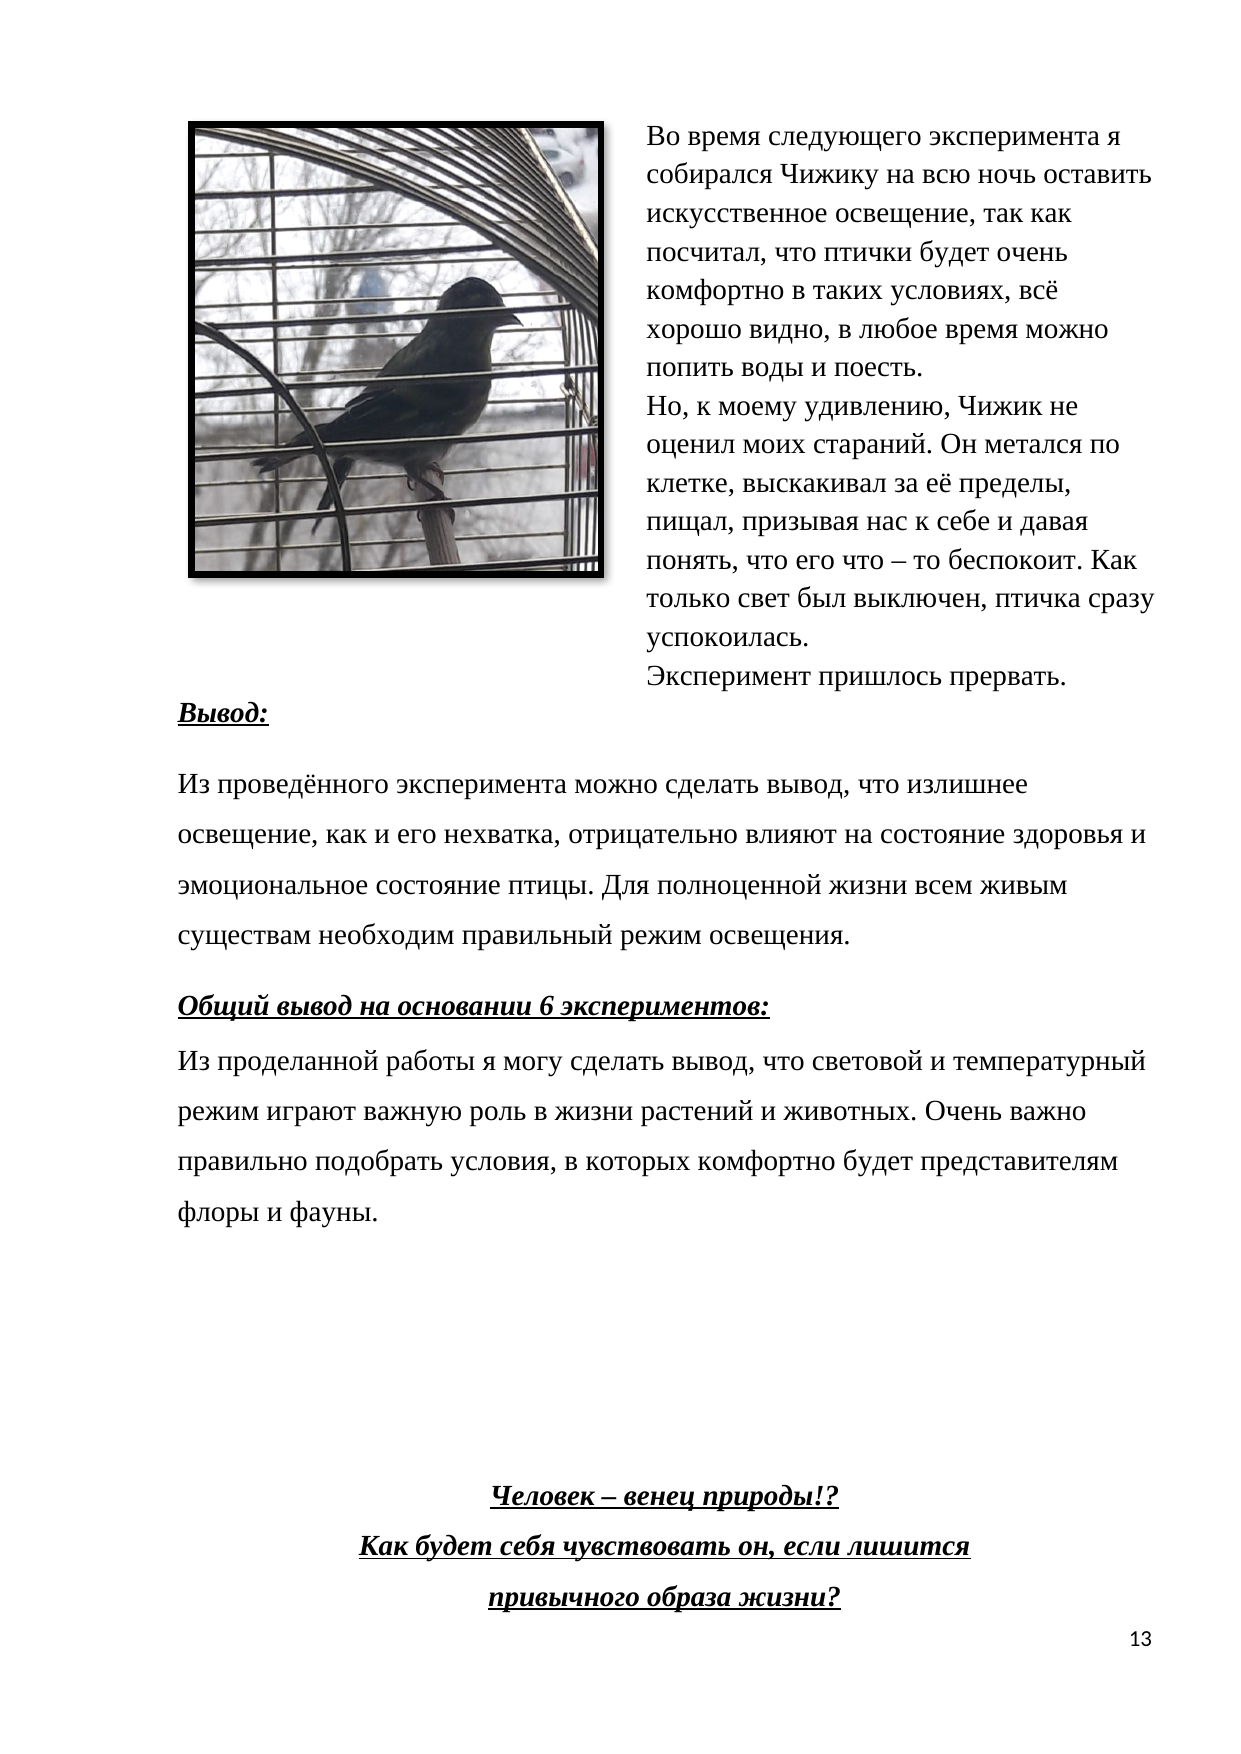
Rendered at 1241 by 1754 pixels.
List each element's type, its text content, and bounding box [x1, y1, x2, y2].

table_header [177, 118, 635, 695]
text Вывод: [177, 695, 1152, 729]
table_header Во время следующего эксперимента я собирался Чижику на всю ночь оставить искусственное освещение, так как посчитал, что птички будет очень комфортно в таких условиях, всё хорошо видно, в любое время можно попить воды и поесть. Но, к моему удивлению, Чижик не оценил моих стараний. Он метался по клетке, выскакивал за её пределы, пищал, призывая нас к себе и давая понять, что его что – то беспокоит. Как только свет был выключен, птичка сразу успокоилась. Эксперимент пришлось прервать. [635, 118, 1167, 695]
picture [195, 128, 598, 571]
text Общий вывод на основании 6 экспериментов: [177, 988, 1152, 1022]
text Из проведённого эксперимента можно сделать вывод, что излишнее освещение, как и его нехватка, отрицательно влияют на состояние здоровья и эмоциональное состояние птицы. Для полноценной жизни всем живым существам необходим правильный режим освещения. [177, 766, 1152, 951]
text Человек – венец природы!? Как будет себя чувствовать он, если лишится привычного образа жизни? [177, 1478, 1152, 1612]
text Из проделанной работы я могу сделать вывод, что световой и температурный режим играют важную роль в жизни растений и животных. Очень важно правильно подобрать условия, в которых комфортно будет представителям флоры и фауны. [177, 1043, 1152, 1227]
